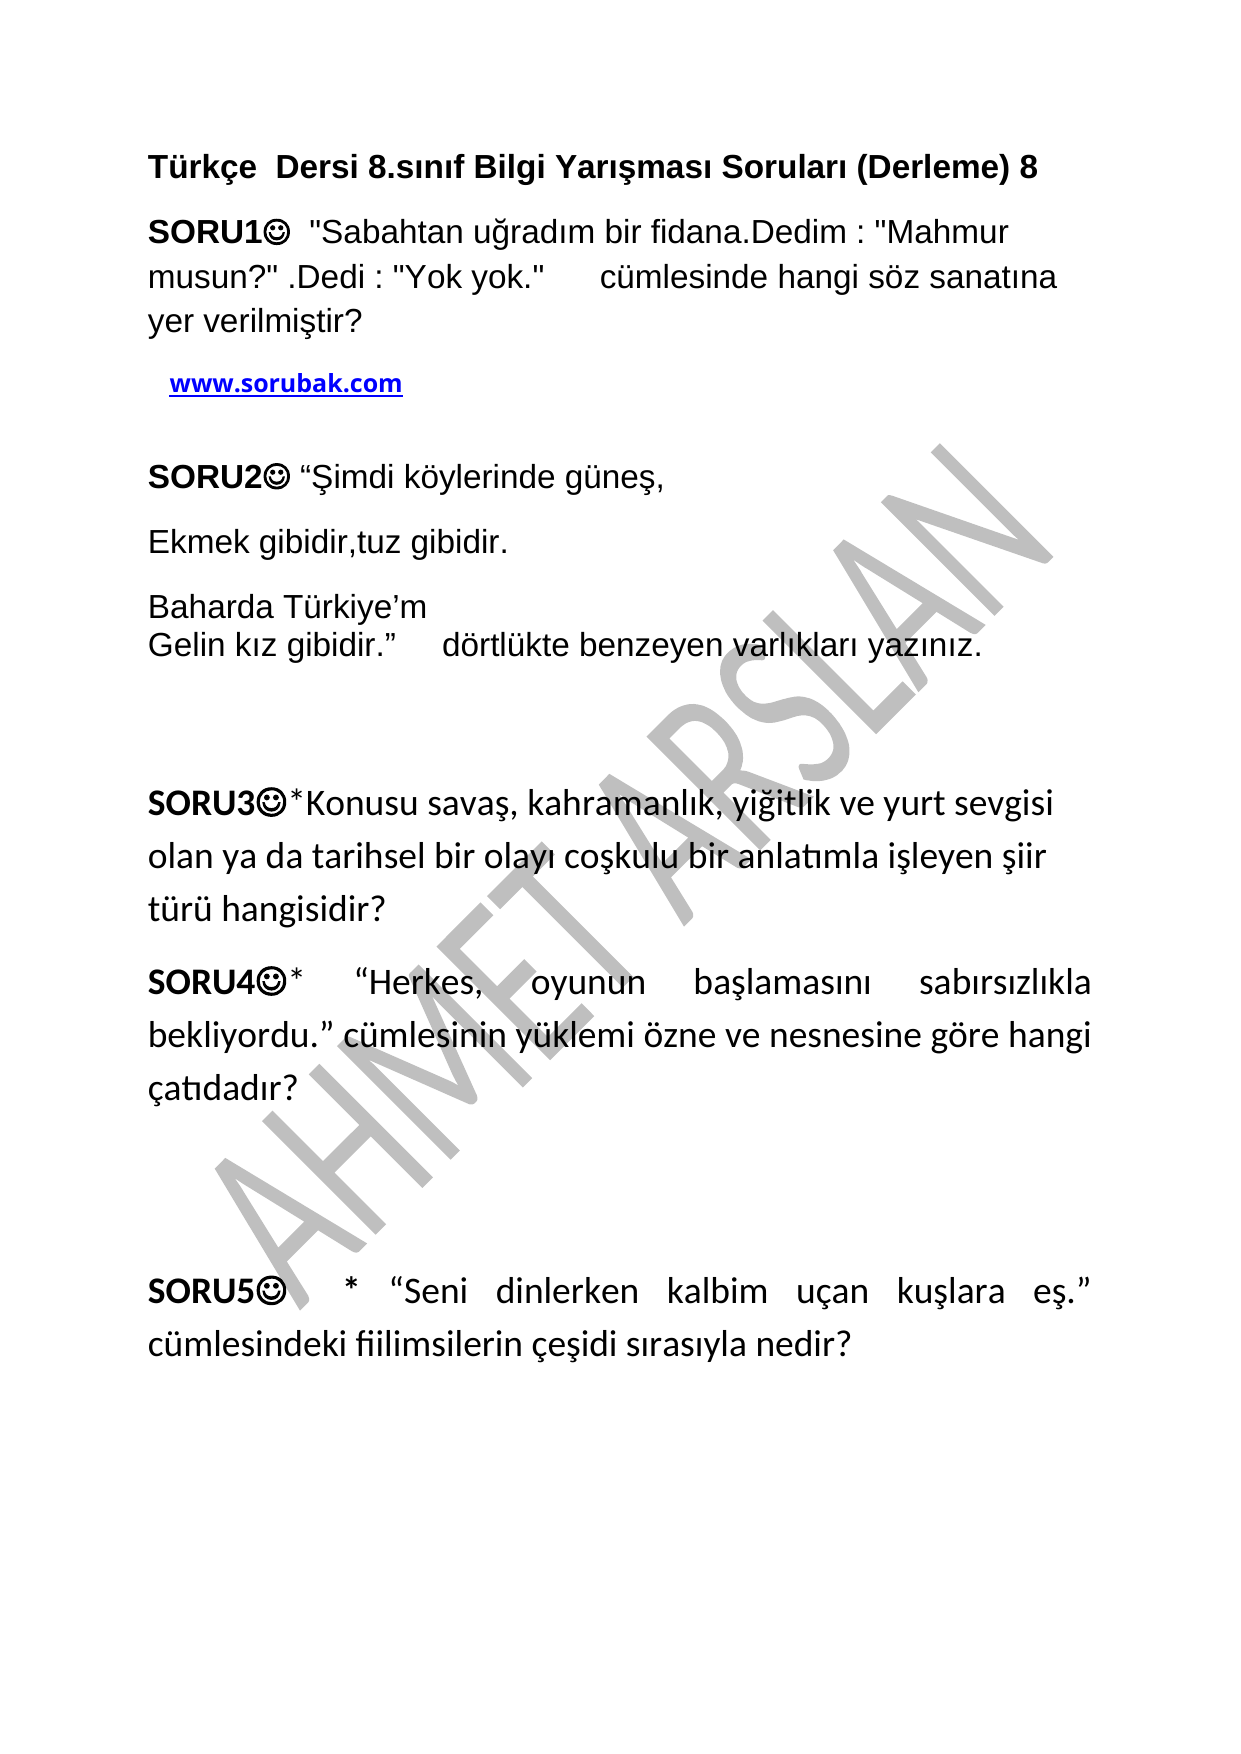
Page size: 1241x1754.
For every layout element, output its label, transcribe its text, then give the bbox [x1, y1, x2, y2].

text Ekmek gibidir,tuz gibidir. [148, 522, 1093, 560]
text Baharda Türkiye’m [148, 587, 1093, 625]
text SORU5 * “Seni dinlerken kalbim uçan kuşlara eş.” cümlesindeki fiilimsilerin çeşidi sırasıyla nedir? [148, 1267, 1093, 1366]
text Türkçe Dersi 8.sınıf Bilgi Yarışması Soruları (Derleme) 8 [148, 148, 1093, 186]
text SORU3*Konusu savaş, kahramanlık, yiğitlik ve yurt sevgisi olan ya da tarihsel bir olayı coşkulu bir anlatımla işleyen şiir türü hangisidir? [148, 779, 1093, 930]
text Gelin kız gibidir.” dörtlükte benzeyen varlıkları yazınız. [148, 625, 1093, 664]
text www.sorubak.com [148, 366, 1093, 400]
text SORU1 "Sabahtan uğradım bir fidana.Dedim : "Mahmur musun?" .Dedi : "Yok yok." cümlesinde hangi söz sanatına yer verilmiştir? [148, 213, 1093, 339]
text SORU2 “Şimdi köylerinde güneş, [148, 457, 1093, 495]
text SORU4* “Herkes, oyunun başlamasını sabırsızlıkla bekliyordu.” cümlesinin yüklemi özne ve nesnesine göre hangi çatıdadır? [148, 958, 1093, 1109]
